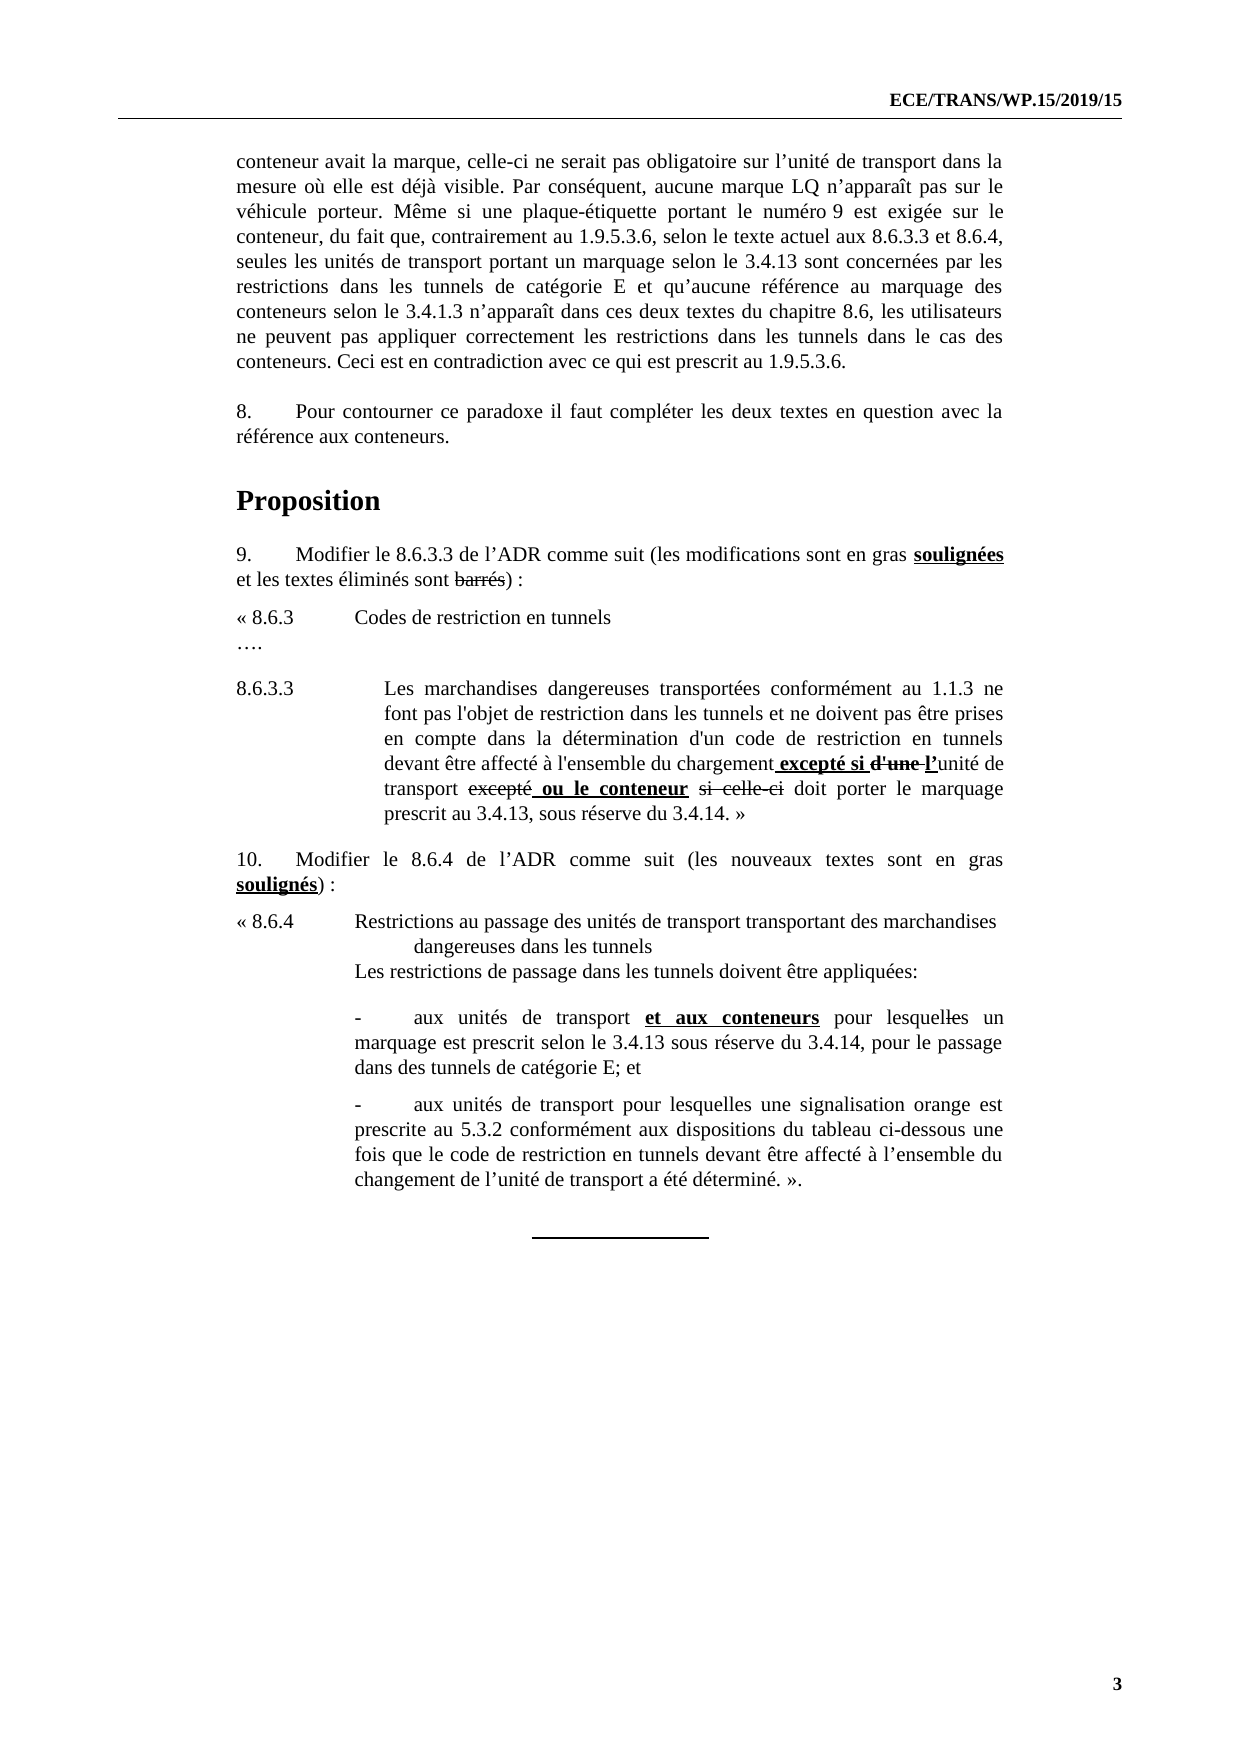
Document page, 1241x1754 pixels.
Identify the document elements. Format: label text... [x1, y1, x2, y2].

text …. [236, 629, 1004, 654]
subtitle « 8.6.3 Codes de restriction en tunnels [236, 604, 1122, 629]
text Les restrictions de passage dans les tunnels doivent être appliquées: [266, 958, 1122, 983]
text 8. Pour contourner ce paradoxe il faut compléter les deux textes en question avec la référence aux conteneurs. [236, 398, 1004, 448]
text Proposition [118, 485, 1004, 516]
text 10. Modifier le 8.6.4 de l’ADR comme suit (les nouveaux textes sont en gras soulignés) : [236, 846, 1004, 896]
text 9. Modifier le 8.6.3.3 de l’ADR comme suit (les modifications sont en gras soulignées et les textes éliminés sont barrés) : [236, 541, 1004, 591]
text - aux unités de transport pour lesquelles une signalisation orange est prescrite au 5.3.2 conformément aux dispositions du tableau ci-dessous une fois que le code de restriction en tunnels devant être affecté à l’ensemble du changement de l’unité de transport a été déterminé. ». [354, 1091, 1004, 1191]
subtitle « 8.6.4 Restrictions au passage des unités de transport transportant des marchandises dangereuses dans les tunnels [236, 908, 1019, 958]
text 8.6.3.3 Les marchandises dangereuses transportées conformément au 1.1.3 ne font pas l'objet de restriction dans les tunnels et ne doivent pas être prises en compte dans la détermination d'un code de restriction en tunnels devant être affecté à l'ensemble du chargement excepté si d'une l’unité de transport excepté ou le conteneur si celle-ci doit porter le marquage prescrit au 3.4.13, sous réserve du 3.4.14. » [236, 675, 1004, 825]
text - aux unités de transport et aux conteneurs pour lesquelles un marquage est prescrit selon le 3.4.13 sous réserve du 3.4.14, pour le passage dans des tunnels de catégorie E; et [354, 1004, 1004, 1079]
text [236, 148, 1004, 373]
